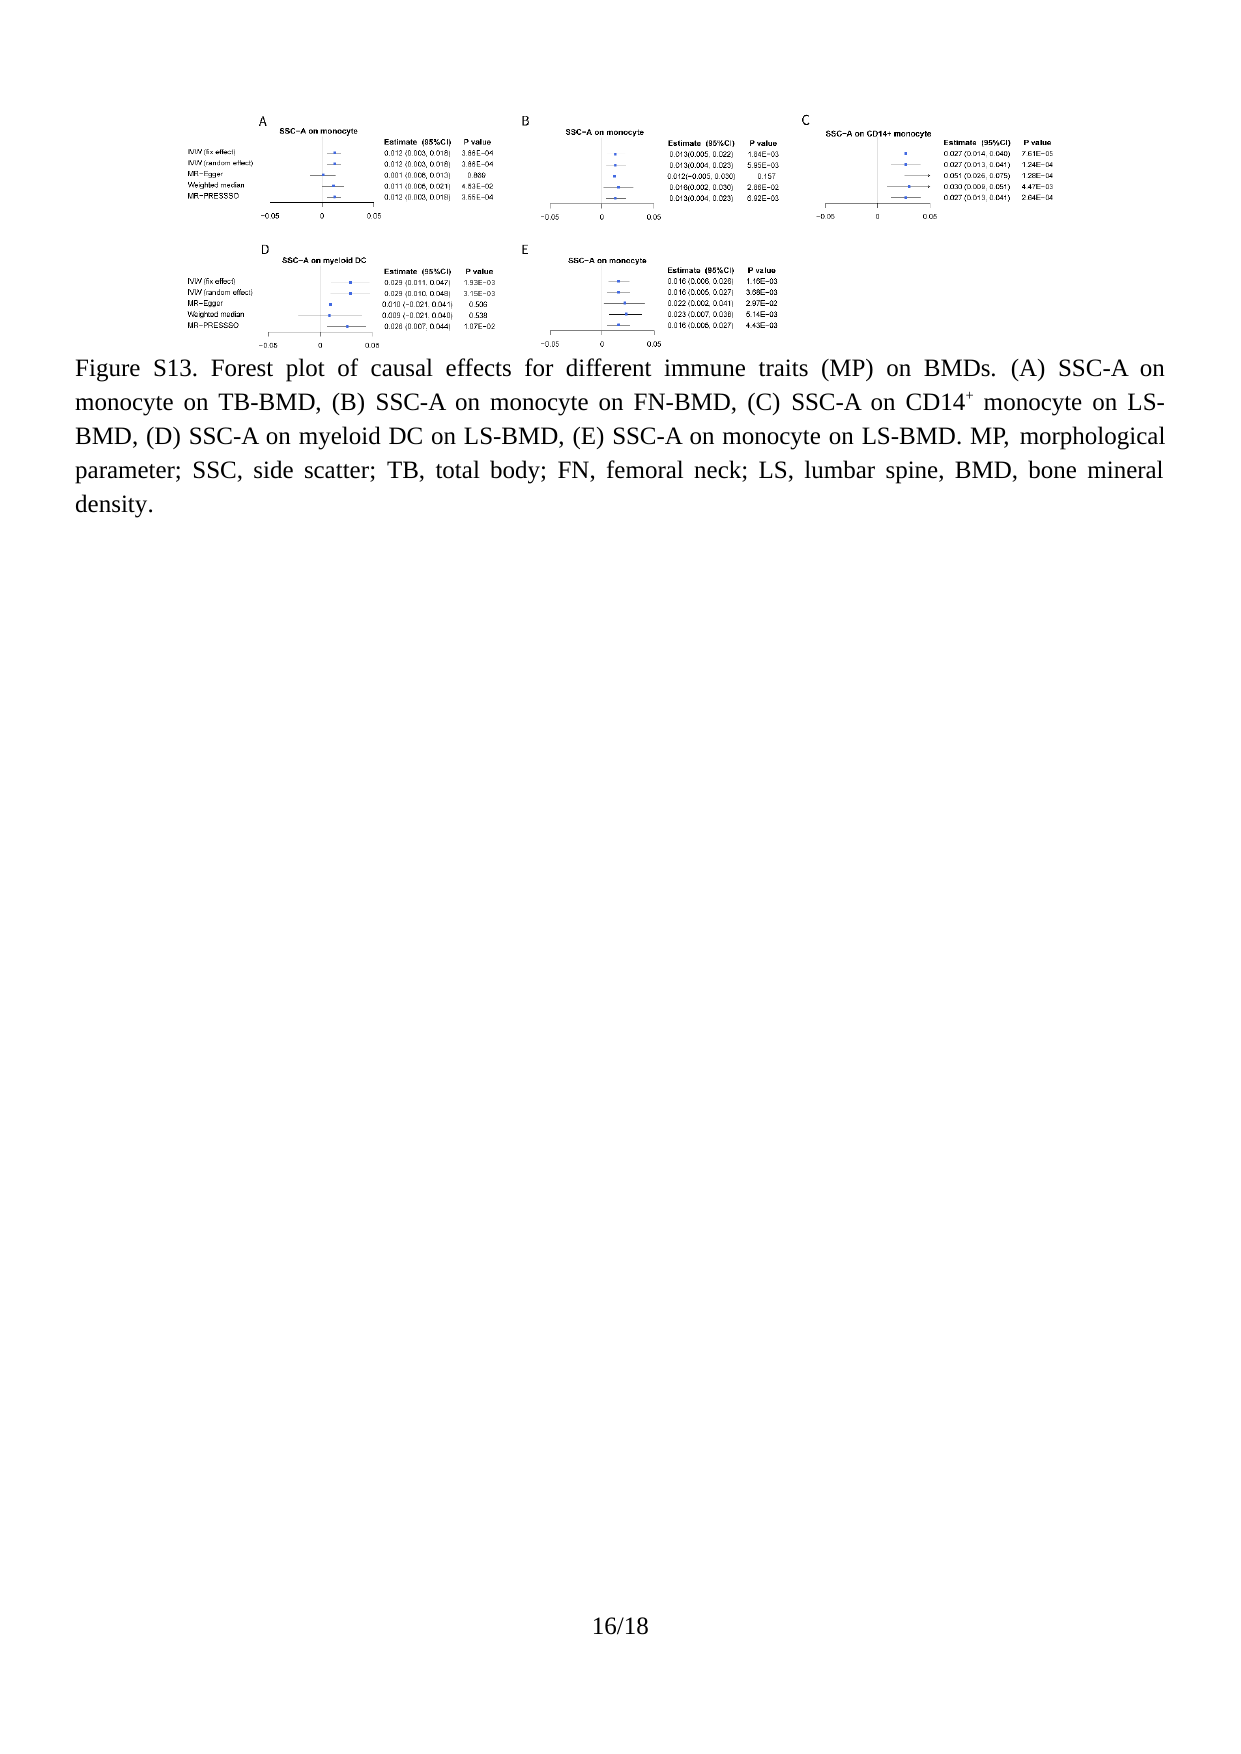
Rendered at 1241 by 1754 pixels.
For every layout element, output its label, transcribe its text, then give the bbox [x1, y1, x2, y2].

text Figure S13. Forest plot of causal effects for different immune traits (MP) on BMDs. (A) SSC-A on monocyte on TB-BMD, (B) SSC-A on monocyte on FN-BMD, (C) SSC-A on CD14+ monocyte on LS-BMD, (D) SSC-A on myeloid DC on LS-BMD, (E) SSC-A on monocyte on LS-BMD. MP, morphological parameter; SSC, side scatter; TB, total body; FN, femoral neck; LS, lumbar spine, BMD, bone mineral density. [75, 351, 1165, 520]
picture [187, 112, 1053, 350]
